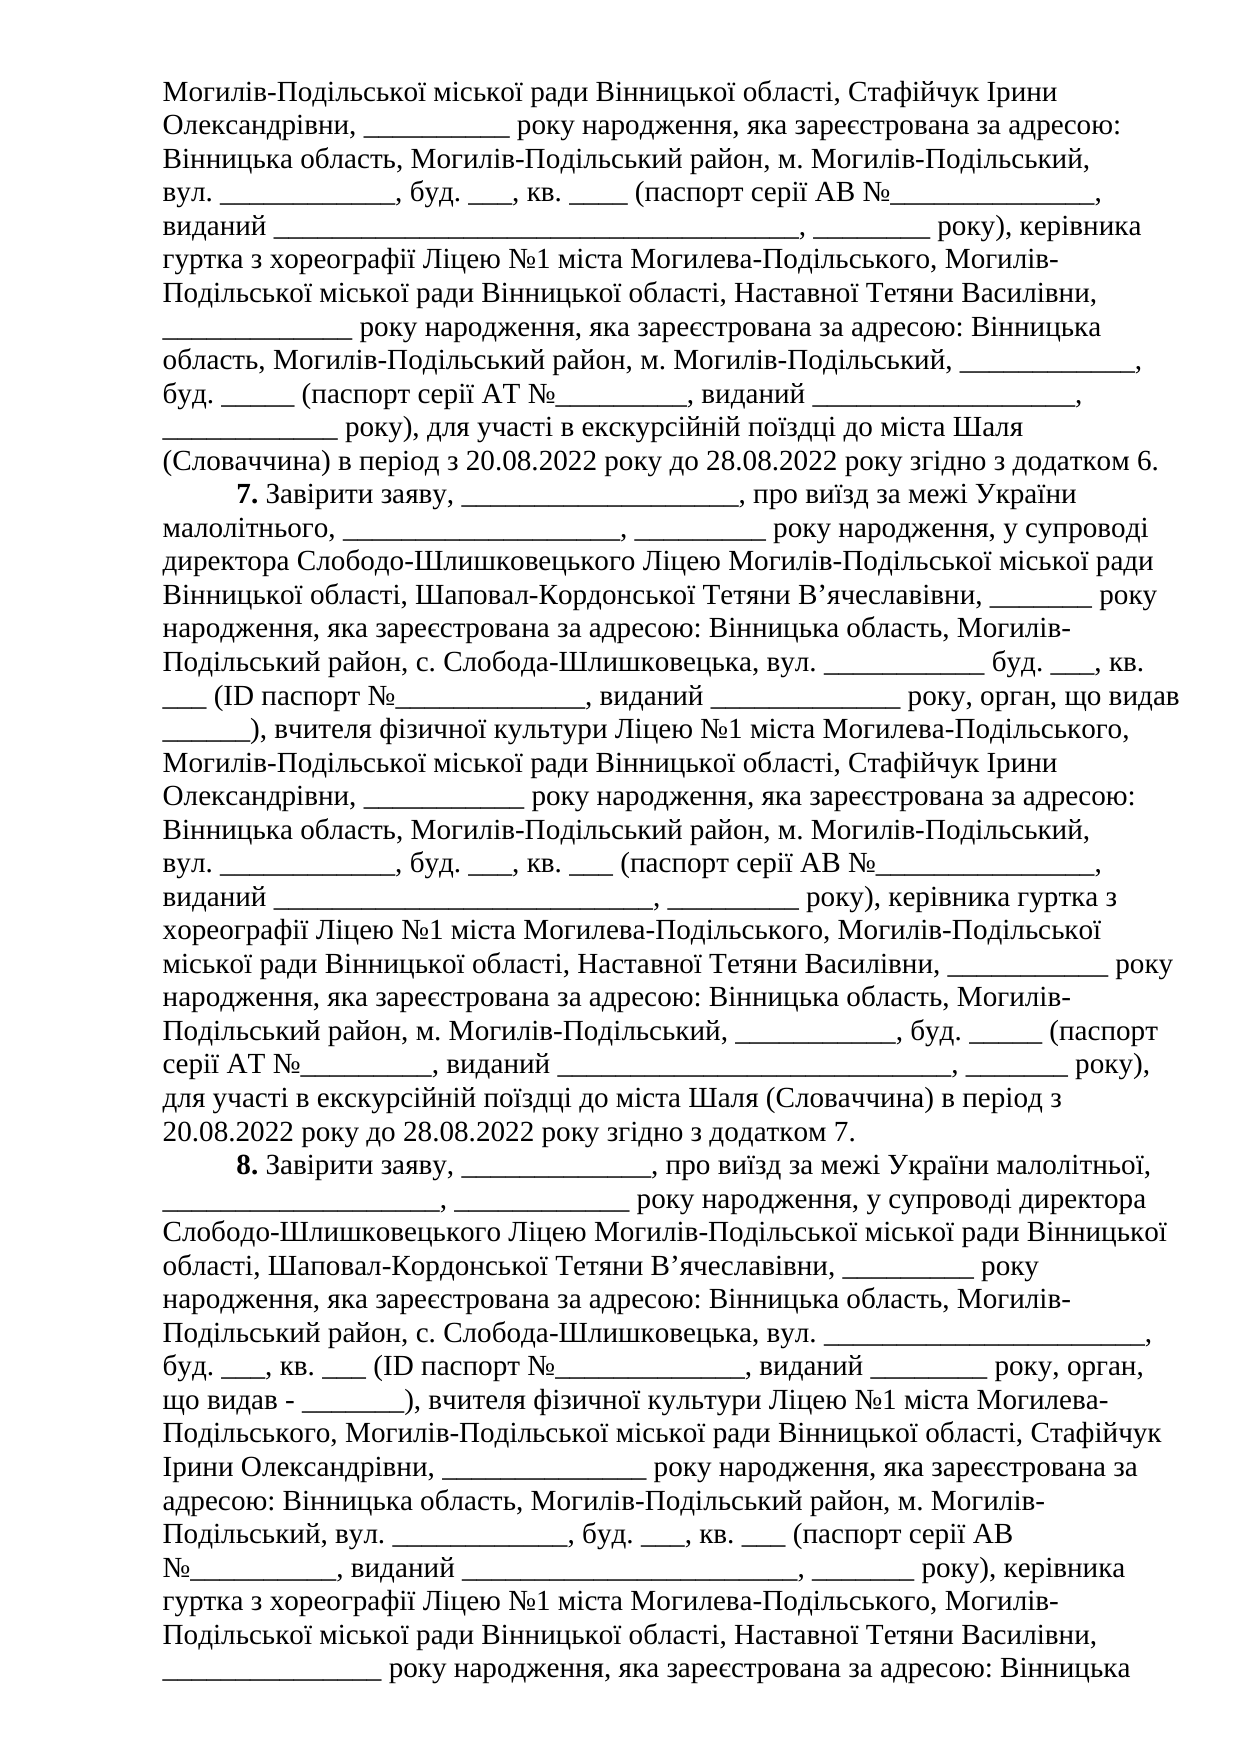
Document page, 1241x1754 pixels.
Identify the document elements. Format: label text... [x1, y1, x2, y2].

text 8. Завірити заяву, _____________, про виїзд за межі України малолітньої, ___________________, ____________ року народження, у супроводі директора Слободо-Шлишковецького Ліцею Могилів-Подільської міської ради Вінницької області, Шаповал-Кордонської Тетяни В’ячеславівни, _________ року народження, яка зареєстрована за адресою: Вінницька область, Могилів-Подільський район, с. Слобода-Шлишковецька, вул. ______________________, [162, 1147, 1181, 1348]
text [162, 74, 1181, 174]
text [162, 1348, 1181, 1684]
text вул. ____________, буд. ___, кв. ___ (паспорт серії АВ №_______________, виданий __________________________, _________ року), керівника гуртка з хореографії Ліцею №1 міста Могилева-Подільського, Могилів-Подільської міської ради Вінницької області, Наставної Тетяни Василівни, ___________ року народження, яка зареєстрована за адресою: Вінницька область, Могилів-Подільський район, м. Могилів-Подільський, ___________, буд. _____ (паспорт серії АТ №_________, виданий ___________________________, _______ року), для участі в екскурсійній поїздці до міста Шаля (Словаччина) в період з 20.08.2022 року до 28.08.2022 року згідно з додатком 7. [162, 845, 1181, 1147]
text вул. ____________, буд. ___, кв. ____ (паспорт серії АВ №______________, виданий ____________________________________, ________ року), керівника гуртка з хореографії Ліцею №1 міста Могилева-Подільського, Могилів-Подільської міської ради Вінницької області, Наставної Тетяни Василівни, _____________ року народження, яка зареєстрована за адресою: Вінницька область, Могилів-Подільський район, м. Могилів-Подільський, ____________, буд. _____ (паспорт серії АТ №_________, виданий __________________, ____________ року), для участі в екскурсійній поїздці до міста Шаля (Словаччина) в період з 20.08.2022 року до 28.08.2022 року згідно з додатком 6. [162, 174, 1181, 476]
text 7. Завірити заяву, ___________________, про виїзд за межі України малолітнього, ___________________, _________ року народження, у супроводі директора Слободо-Шлишковецького Ліцею Могилів-Подільської міської ради Вінницької області, Шаповал-Кордонської Тетяни В’ячеславівни, _______ року народження, яка зареєстрована за адресою: Вінницька область, Могилів-Подільський район, с. Слобода-Шлишковецька, вул. ___________ буд. ___, кв. ___ (ID паспорт №_____________, виданий _____________ року, орган, що видав ______), вчителя фізичної культури Ліцею №1 міста Могилева-Подільського, Могилів-Подільської міської ради Вінницької області, Стафійчук Ірини Олександрівни, ___________ року народження, яка зареєстрована за адресою: Вінницька область, Могилів-Подільський район, м. Могилів-Подільський, [162, 476, 1181, 845]
